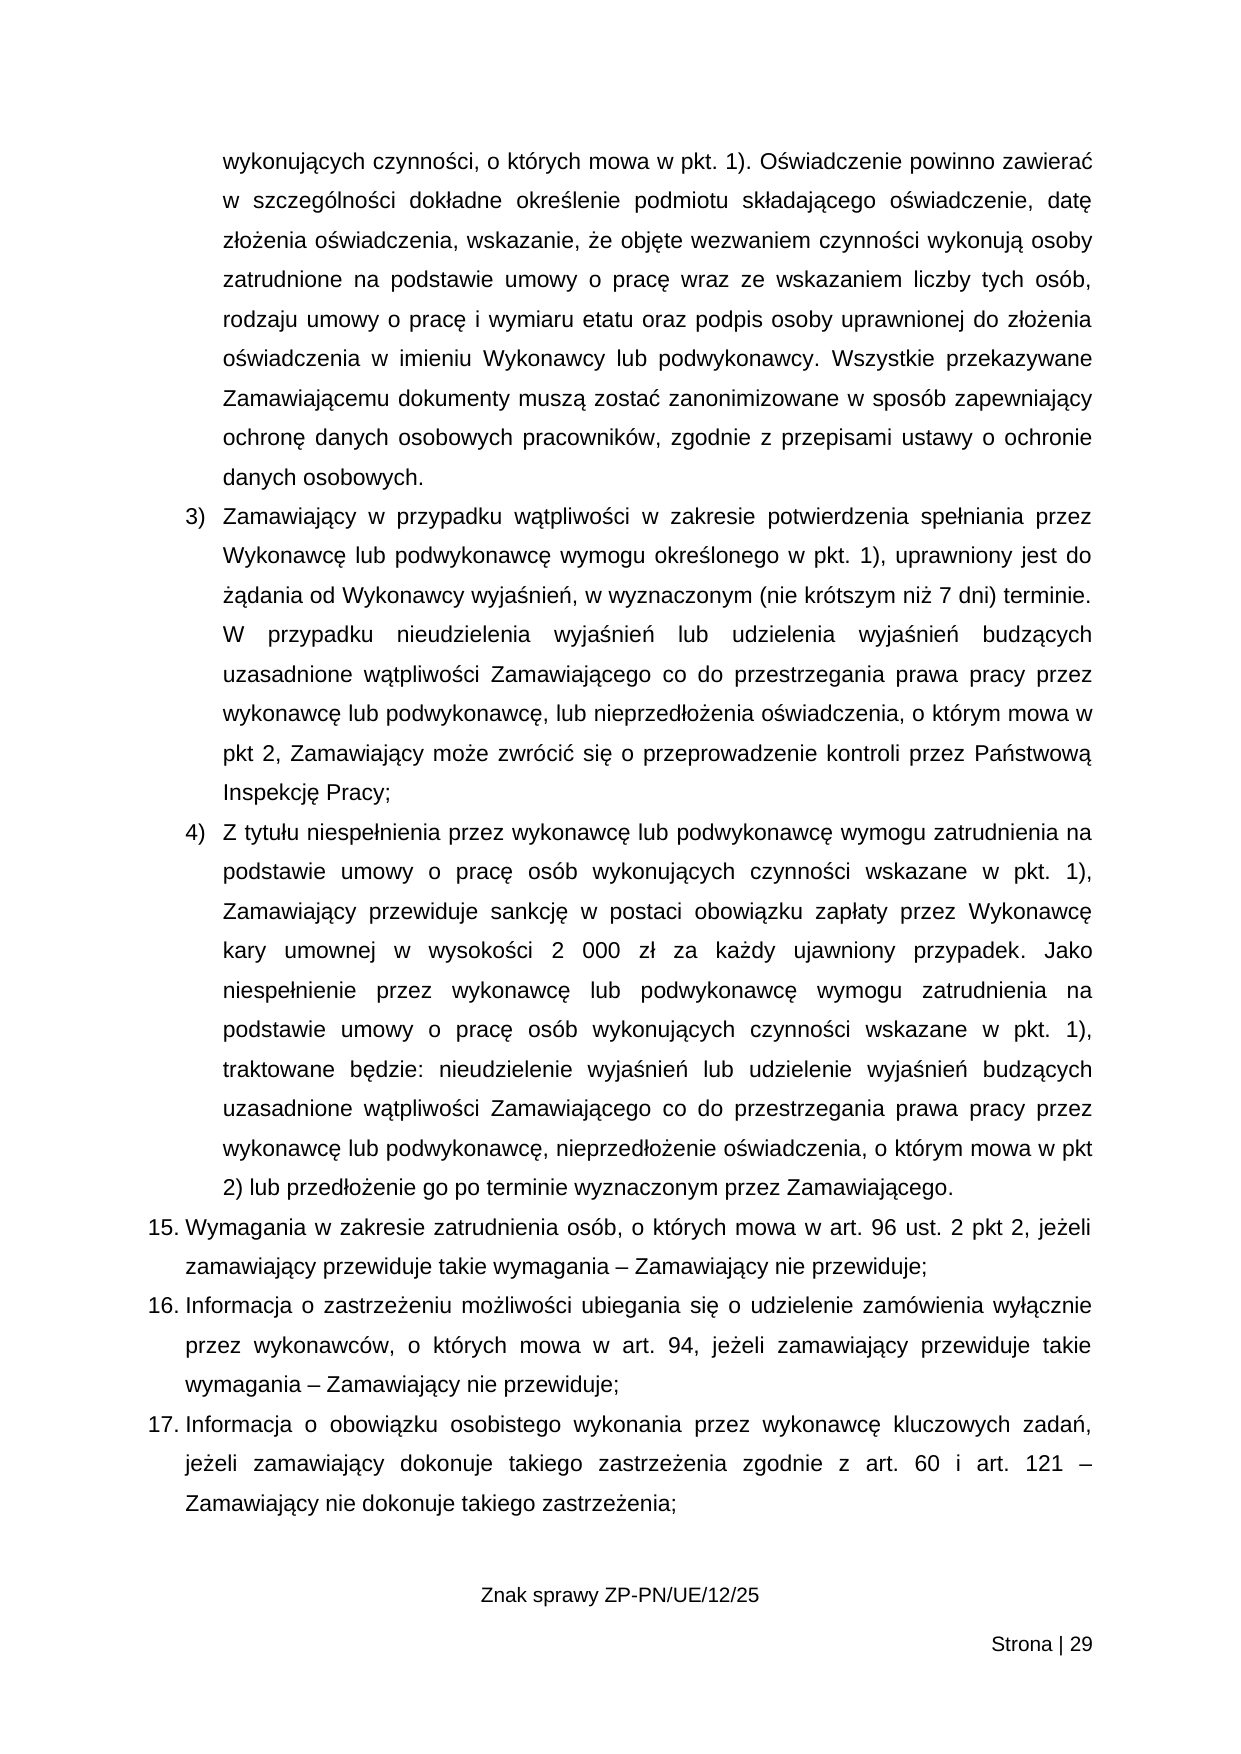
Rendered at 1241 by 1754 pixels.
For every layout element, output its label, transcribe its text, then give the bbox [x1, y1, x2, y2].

list Informacja o zastrzeżeniu możliwości ubiegania się o udzielenie zamówienia wyłącznie przez wykonawców, o których mowa w art. 94, jeżeli zamawiający przewiduje takie wymagania – Zamawiający nie przewiduje; [148, 1292, 1093, 1398]
list Wymagania w zakresie zatrudnienia osób, o których mowa w art. 96 ust. 2 pkt 2, jeżeli zamawiający przewiduje takie wymagania – Zamawiający nie przewiduje; [148, 1213, 1093, 1279]
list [185, 148, 1093, 490]
list Informacja o obowiązku osobistego wykonania przez wykonawcę kluczowych zadań, jeżeli zamawiający dokonuje takiego zastrzeżenia zgodnie z art. 60 i art. 121 – Zamawiający nie dokonuje takiego zastrzeżenia; [148, 1411, 1093, 1516]
list Zamawiający w przypadku wątpliwości w zakresie potwierdzenia spełniania przez Wykonawcę lub podwykonawcę wymogu określonego w pkt. 1), uprawniony jest do żądania od Wykonawcy wyjaśnień, w wyznaczonym (nie krótszym niż 7 dni) terminie. W przypadku nieudzielenia wyjaśnień lub udzielenia wyjaśnień budzących uzasadnione wątpliwości Zamawiającego co do przestrzegania prawa pracy przez wykonawcę lub podwykonawcę, lub nieprzedłożenia oświadczenia, o którym mowa w pkt 2, Zamawiający może zwrócić się o przeprowadzenie kontroli przez Państwową Inspekcję Pracy; [185, 503, 1093, 806]
list Z tytułu niespełnienia przez wykonawcę lub podwykonawcę wymogu zatrudnienia na podstawie umowy o pracę osób wykonujących czynności wskazane w pkt. 1), Zamawiający przewiduje sankcję w postaci obowiązku zapłaty przez Wykonawcę kary umownej w wysokości 2 000 zł za każdy ujawniony przypadek. Jako niespełnienie przez wykonawcę lub podwykonawcę wymogu zatrudnienia na podstawie umowy o pracę osób wykonujących czynności wskazane w pkt. 1), traktowane będzie: nieudzielenie wyjaśnień lub udzielenie wyjaśnień budzących uzasadnione wątpliwości Zamawiającego co do przestrzegania prawa pracy przez wykonawcę lub podwykonawcę, nieprzedłożenie oświadczenia, o którym mowa w pkt 2) lub przedłożenie go po terminie wyznaczonym przez Zamawiającego. [185, 819, 1093, 1200]
